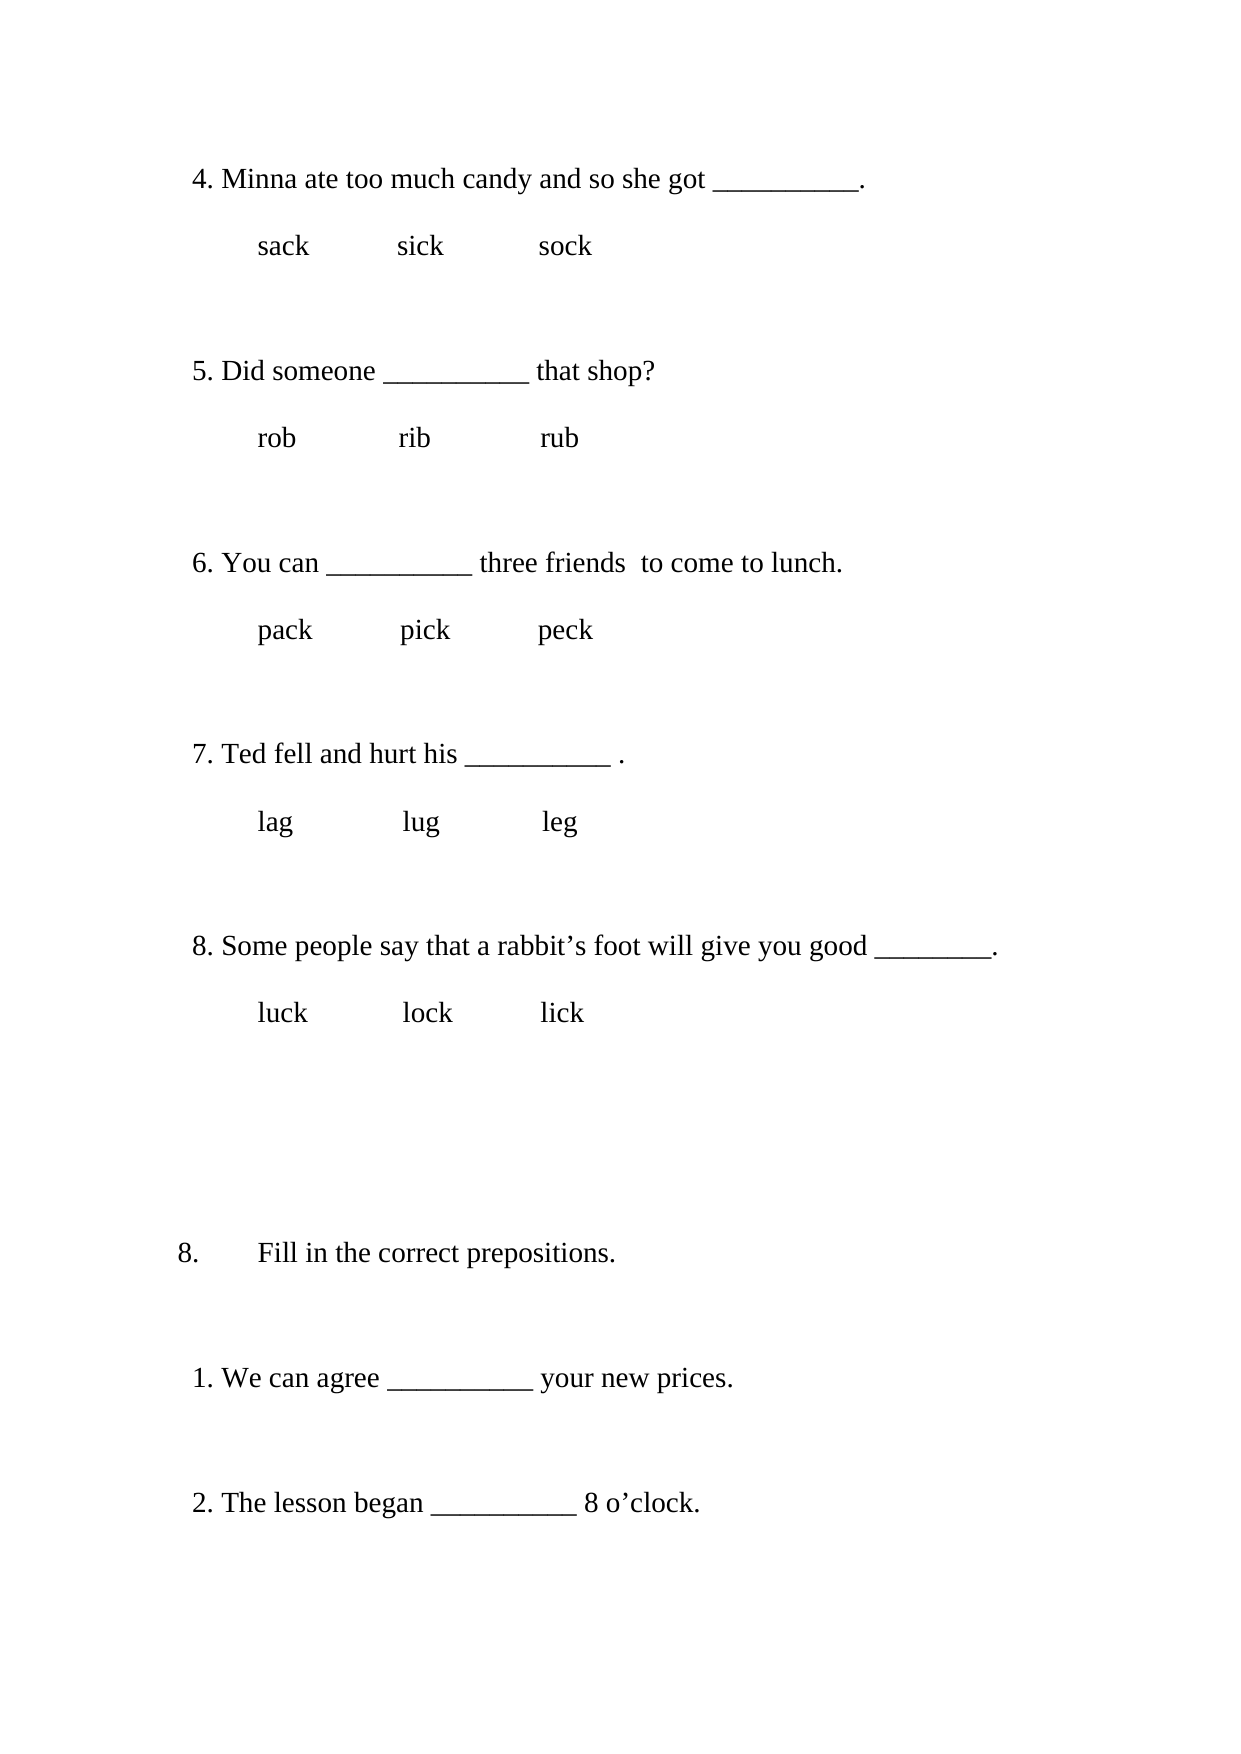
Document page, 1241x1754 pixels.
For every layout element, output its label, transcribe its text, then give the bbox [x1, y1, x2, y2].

text rob rib rub [177, 420, 1152, 454]
text sack sick sock [177, 228, 1152, 262]
text luck lock lick [177, 996, 1152, 1029]
text 4. Minna ate too much candy and so she got __________. [177, 161, 1152, 195]
text 7. Ted fell and hurt his __________ . [177, 737, 1152, 770]
text pack pick peck [177, 612, 1152, 646]
text 1. We can agree __________ your new prices. [177, 1360, 1152, 1394]
text 2. The lesson began __________ 8 o’clock. [177, 1485, 1152, 1518]
text 5. Did someone __________ that shop? [177, 353, 1152, 387]
text lag lug leg [177, 804, 1152, 837]
text 8. Some people say that a rabbit’s foot will give you good ________. [177, 928, 1152, 962]
text 6. You can __________ three friends to come to lunch. [177, 545, 1152, 578]
text 8. Fill in the correct prepositions. [177, 1235, 1152, 1269]
